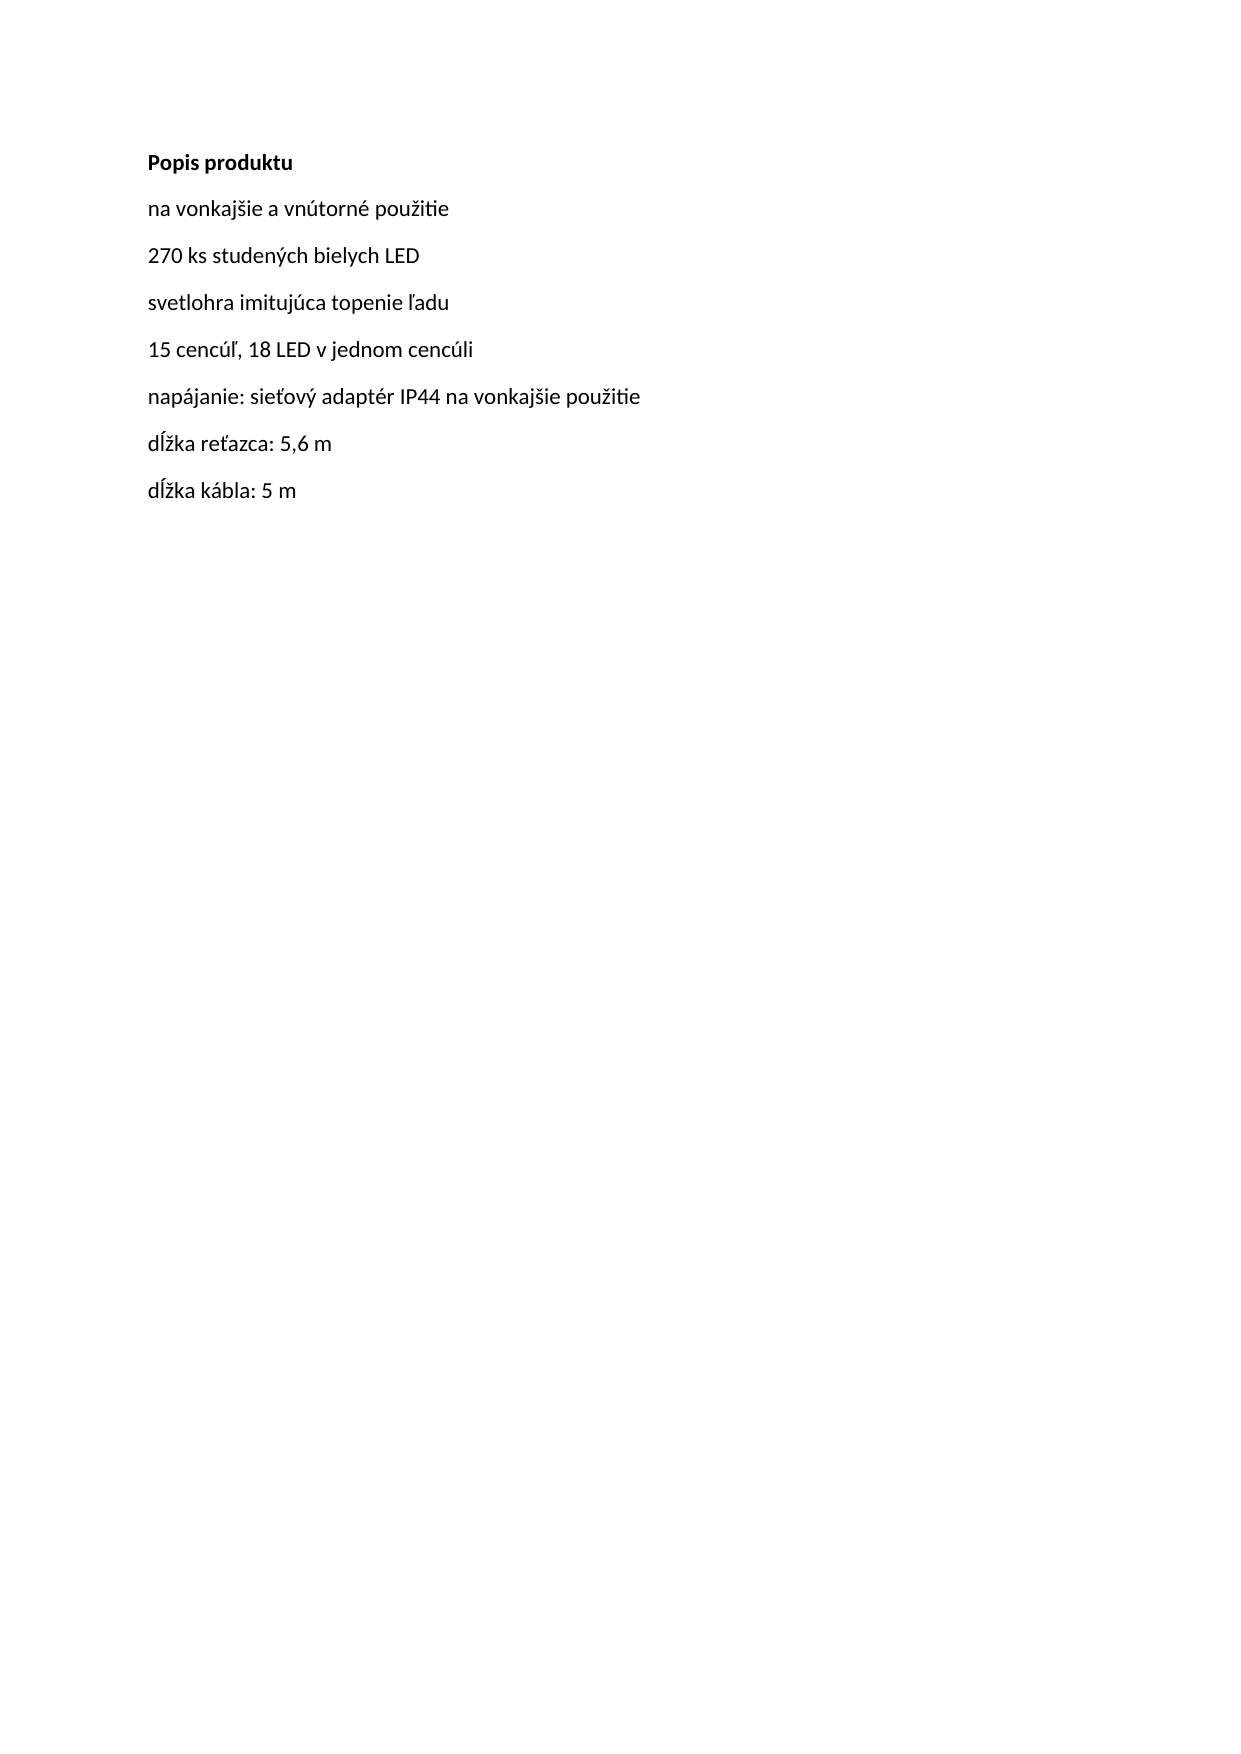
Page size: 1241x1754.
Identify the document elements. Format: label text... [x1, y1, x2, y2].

text Popis produktu [148, 148, 1093, 176]
text dĺžka reťazca: 5,6 m [148, 429, 1093, 457]
text napájanie: sieťový adaptér IP44 na vonkajšie použitie [148, 382, 1093, 410]
text dĺžka kábla: 5 m [148, 476, 1093, 504]
text na vonkajšie a vnútorné použitie [148, 194, 1093, 222]
text svetlohra imitujúca topenie ľadu [148, 288, 1093, 316]
text 270 ks studených bielych LED [148, 241, 1093, 269]
text 15 cencúľ, 18 LED v jednom cencúli [148, 335, 1093, 363]
